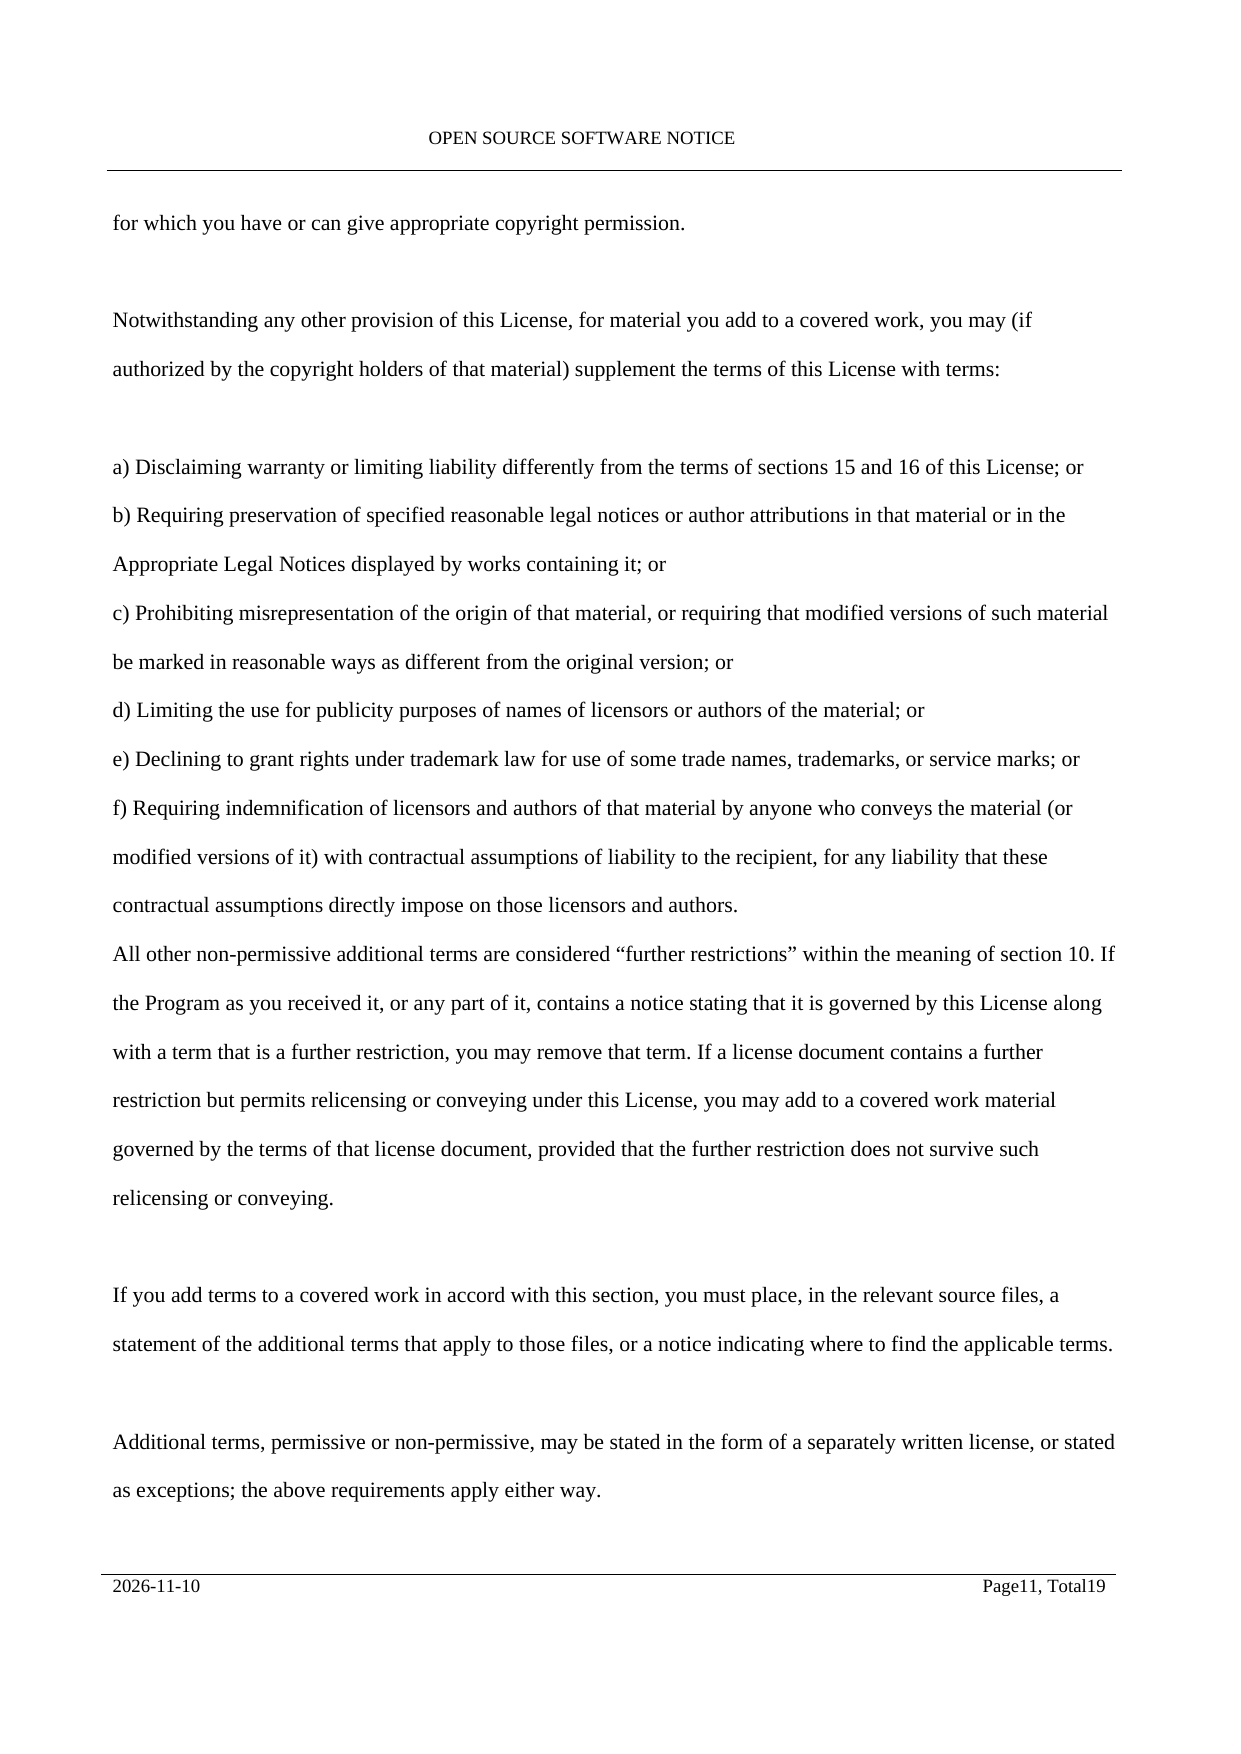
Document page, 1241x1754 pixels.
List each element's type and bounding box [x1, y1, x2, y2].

text [112, 206, 1128, 1506]
